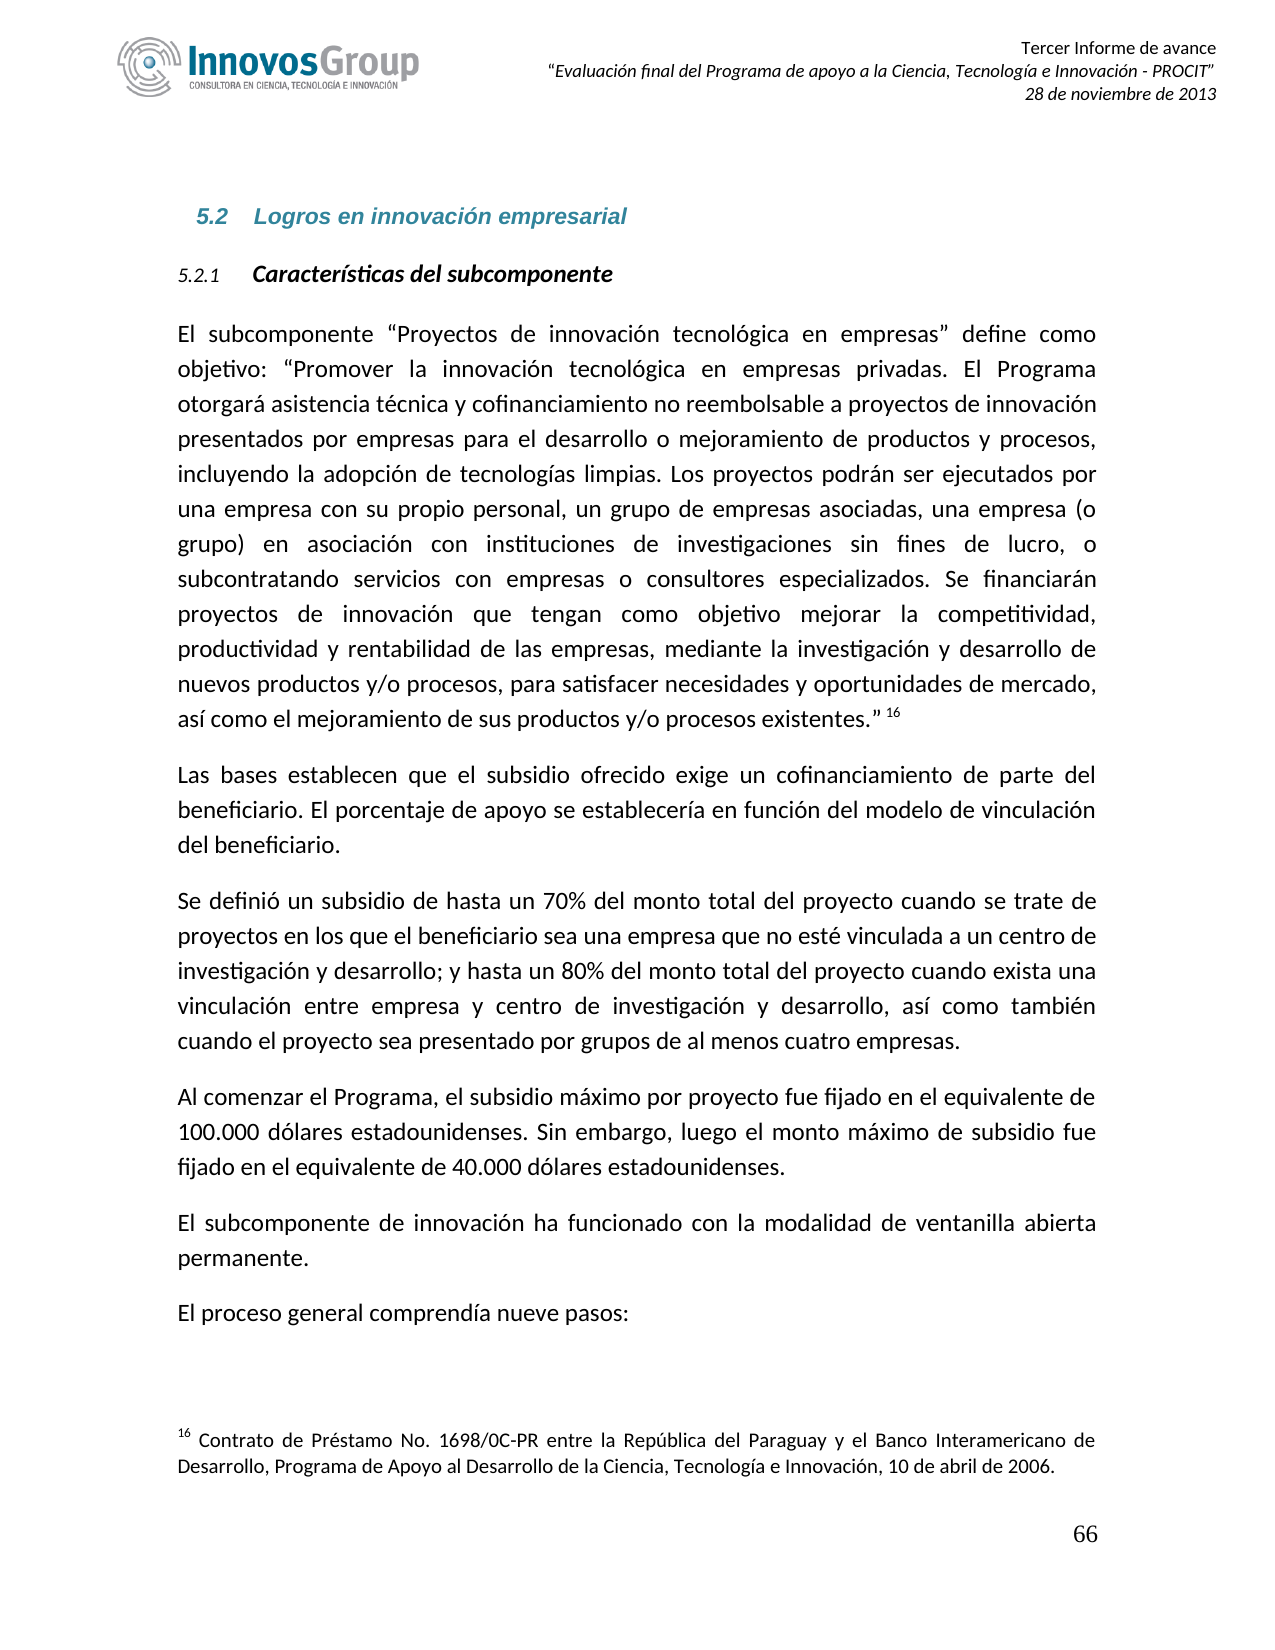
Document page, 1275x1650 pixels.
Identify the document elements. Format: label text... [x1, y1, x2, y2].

text Se definió un subsidio de hasta un 70% del monto total del proyecto cuando se trate de proyectos en los que el beneficiario sea una empresa que no esté vinculada a un centro de investigación y desarrollo; y hasta un 80% del monto total del proyecto cuando exista una vinculación entre empresa y centro de investigación y desarrollo, así como también cuando el proyecto sea presentado por grupos de al menos cuatro empresas. [177, 885, 1098, 1056]
text El proceso general comprendía nueve pasos: [177, 1297, 1098, 1328]
text Las bases establecen que el subsidio ofrecido exige un cofinanciamiento de parte del beneficiario. El porcentaje de apoyo se establecería en función del modelo de vinculación del beneficiario. [177, 759, 1098, 860]
subtitle Características del subcomponente [177, 258, 1098, 289]
text El subcomponente de innovación ha funcionado con la modalidad de ventanilla abierta permanente. [177, 1207, 1098, 1272]
subtitle Logros en innovación empresarial [196, 203, 1098, 229]
text Al comenzar el Programa, el subsidio máximo por proyecto fue fijado en el equivalente de 100.000 dólares estadounidenses. Sin embargo, luego el monto máximo de subsidio fue fijado en el equivalente de 40.000 dólares estadounidenses. [177, 1081, 1098, 1181]
text El subcomponente “Proyectos de innovación tecnológica en empresas” define como objetivo: “Promover la innovación tecnológica en empresas privadas. El Programa otorgará asistencia técnica y cofinanciamiento no reembolsable a proyectos de innovación presentados por empresas para el desarrollo o mejoramiento de productos y procesos, incluyendo la adopción de tecnologías limpias. Los proyectos podrán ser ejecutados por una empresa con su propio personal, un grupo de empresas asociadas, una empresa (o grupo) en asociación con instituciones de investigaciones sin fines de lucro, o subcontratando servicios con empresas o consultores especializados. Se financiarán proyectos de innovación que tengan como objetivo mejorar la competitividad, productividad y rentabilidad de las empresas, mediante la investigación y desarrollo de nuevos productos y/o procesos, para satisfacer necesidades y oportunidades de mercado, así como el mejoramiento de sus productos y/o procesos existentes.” [177, 318, 1098, 734]
picture [117, 37, 419, 97]
